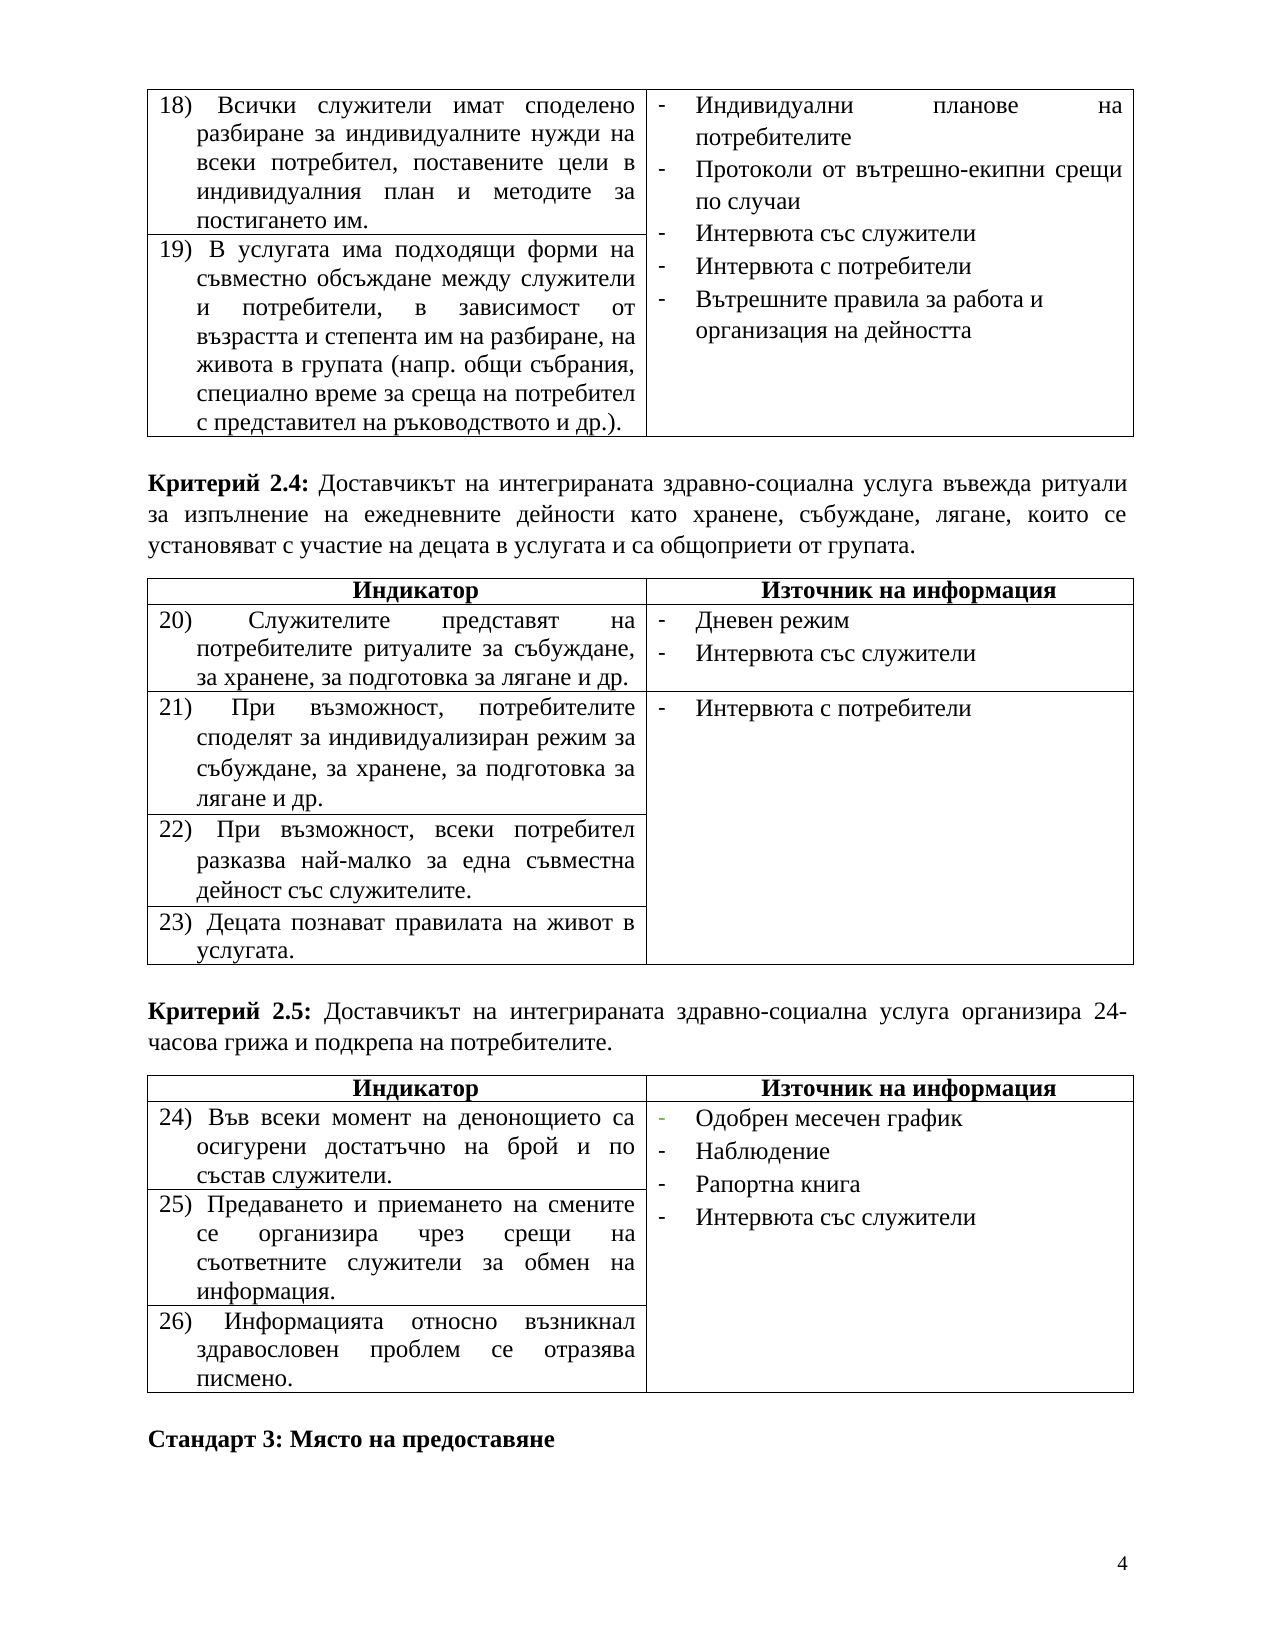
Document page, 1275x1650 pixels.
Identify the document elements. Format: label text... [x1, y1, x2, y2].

table_cell Интервюта с потребители [647, 692, 1133, 964]
table_header Източник на информация [647, 1076, 1133, 1101]
table_cell Дневен режим Интервюта със служители [647, 605, 1133, 691]
text Критерий 2.5: Доставчикът на интегрираната здравно-социална услуга организира 24-часова грижа и подкрепа на потребителите. [148, 996, 1127, 1056]
table_cell Във всеки момент на денонощието са осигурени достатъчно на брой и по състав служители. [148, 1102, 646, 1188]
table_cell В услугата има подходящи форми на съвместно обсъждане между служители и потребители, в зависимост от възрастта и степента им на разбиране, на живота в групата (напр. общи събрания, специално време за среща на потребител с представител на ръководството и др.). [148, 235, 646, 436]
table_cell При възможност, потребителите споделят за индивидуализиран режим за събуждане, за хранене, за подготовка за лягане и др. [148, 692, 646, 813]
table_header Индикатор [148, 579, 646, 604]
table_cell При възможност, всеки потребител разказва най-малко за една съвместна дейност със служителите. [148, 815, 646, 906]
text Стандарт 3: Място на предоставяне [148, 1424, 1127, 1453]
table_cell Децата познават правилата на живот в услугата. [148, 907, 646, 964]
table_cell Индивидуални планове на потребителите Протоколи от вътрешно-екипни срещи по случаи Интервюта със служители Интервюта с потребители Вътрешните правила за работа и организация на дейността [647, 90, 1133, 436]
table_cell Служителите представят на потребителите ритуалите за събуждане, за хранене, за подготовка за лягане и др. [148, 605, 646, 691]
table_cell Предаването и приемането на смените се организира чрез срещи на съответните служители за обмен на информация. [148, 1190, 646, 1305]
table_header Индикатор [148, 1076, 646, 1101]
table_cell Одобрен месечен график Наблюдение Рапортна книга Интервюта със служители [647, 1102, 1133, 1392]
table_cell Информацията относно възникнал здравословен проблем се отразява писмено. [148, 1306, 646, 1392]
table_cell Всички служители имат споделено разбиране за индивидуалните нужди на всеки потребител, поставените цели в индивидуалния план и методите за постигането им. [148, 90, 646, 233]
text Критерий 2.4: Доставчикът на интегрираната здравно-социална услуга въвежда ритуали за изпълнение на ежедневните дейности като хранене, събуждане, лягане, които се установяват с участие на децата в услугата и са общоприети от групата. [148, 468, 1127, 559]
table_header Източник на информация [647, 579, 1133, 604]
